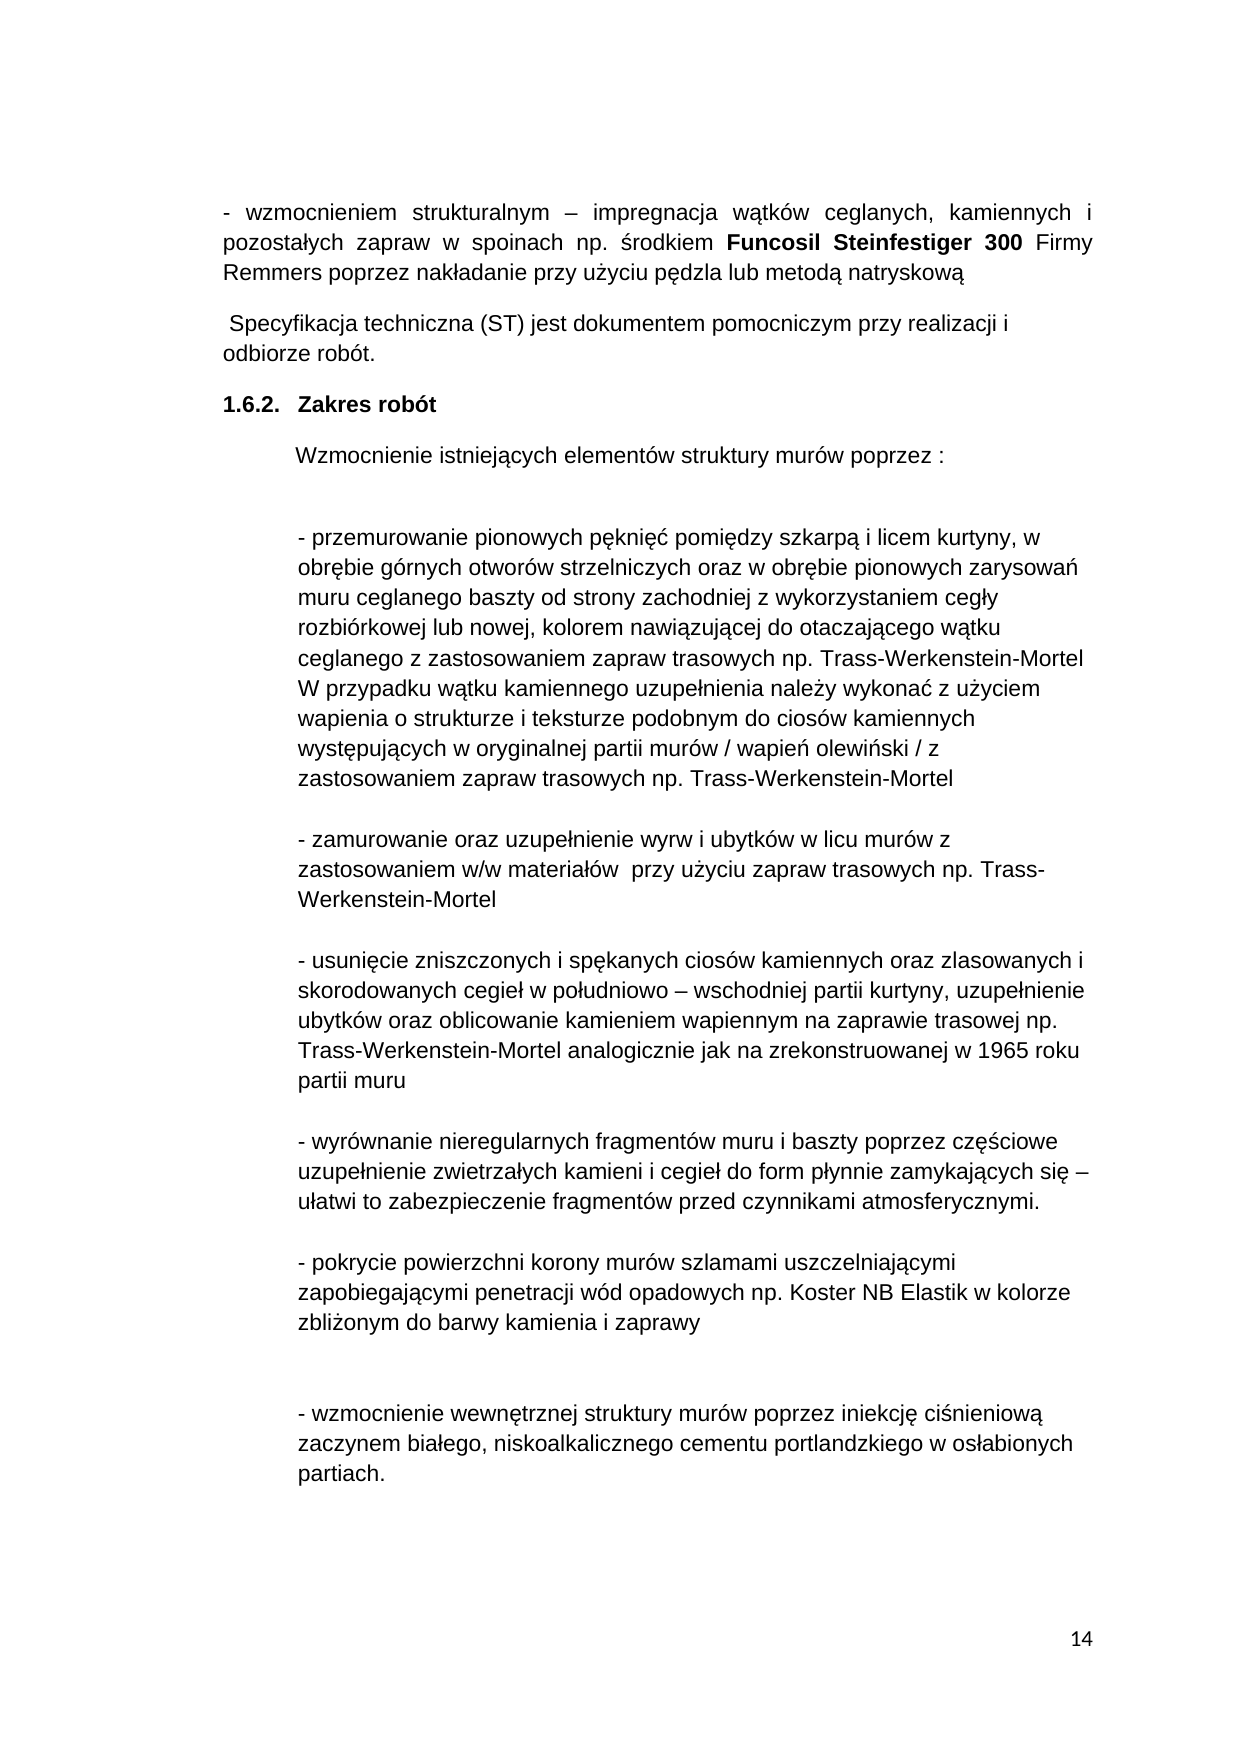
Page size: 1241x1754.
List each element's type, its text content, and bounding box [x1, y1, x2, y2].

text Wzmocnienie istniejących elementów struktury murów poprzez : [223, 442, 1093, 469]
text Specyfikacja techniczna (ST) jest dokumentem pomocniczym przy realizacji i odbiorze robót. [223, 310, 1093, 367]
list - pokrycie powierzchni korony murów szlamami uszczelniającymi zapobiegającymi penetracji wód opadowych np. Koster NB Elastik w kolorze zbliżonym do barwy kamienia i zaprawy [298, 1249, 1093, 1335]
list - wyrównanie nieregularnych fragmentów muru i baszty poprzez częściowe uzupełnienie zwietrzałych kamieni i cegieł do form płynnie zamykających się – ułatwi to zabezpieczenie fragmentów przed czynnikami atmosferycznymi. [298, 1128, 1093, 1214]
text - wzmocnieniem strukturalnym – impregnacja wątków ceglanych, kamiennych i pozostałych zapraw w spoinach np. środkiem Funcosil Steinfestiger 300 Firmy Remmers poprzez nakładanie przy użyciu pędzla lub metodą natryskową [223, 199, 1093, 285]
list - usunięcie zniszczonych i spękanych ciosów kamiennych oraz zlasowanych i skorodowanych cegieł w południowo – wschodniej partii kurtyny, uzupełnienie ubytków oraz oblicowanie kamieniem wapiennym na zaprawie trasowej np. Trass-Werkenstein-Mortel analogicznie jak na zrekonstruowanej w 1965 roku partii muru [298, 947, 1093, 1094]
list Zakres robót [223, 391, 1093, 418]
list W przypadku wątku kamiennego uzupełnienia należy wykonać z użyciem wapienia o strukturze i teksturze podobnym do ciosów kamiennych występujących w oryginalnej partii murów / wapień olewiński / z zastosowaniem zapraw trasowych np. Trass-Werkenstein-Mortel [298, 675, 1093, 792]
list - przemurowanie pionowych pęknięć pomiędzy szkarpą i licem kurtyny, w obrębie górnych otworów strzelniczych oraz w obrębie pionowych zarysowań muru ceglanego baszty od strony zachodniej z wykorzystaniem cegły rozbiórkowej lub nowej, kolorem nawiązującej do otaczającego wątku ceglanego z zastosowaniem zapraw trasowych np. Trass-Werkenstein-Mortel [298, 524, 1093, 671]
list - zamurowanie oraz uzupełnienie wyrw i ubytków w licu murów z zastosowaniem w/w materiałów przy użyciu zapraw trasowych np. Trass-Werkenstein-Mortel [298, 826, 1093, 912]
list - wzmocnienie wewnętrznej struktury murów poprzez iniekcję ciśnieniową zaczynem białego, niskoalkalicznego cementu portlandzkiego w osłabionych partiach. [298, 1400, 1093, 1486]
